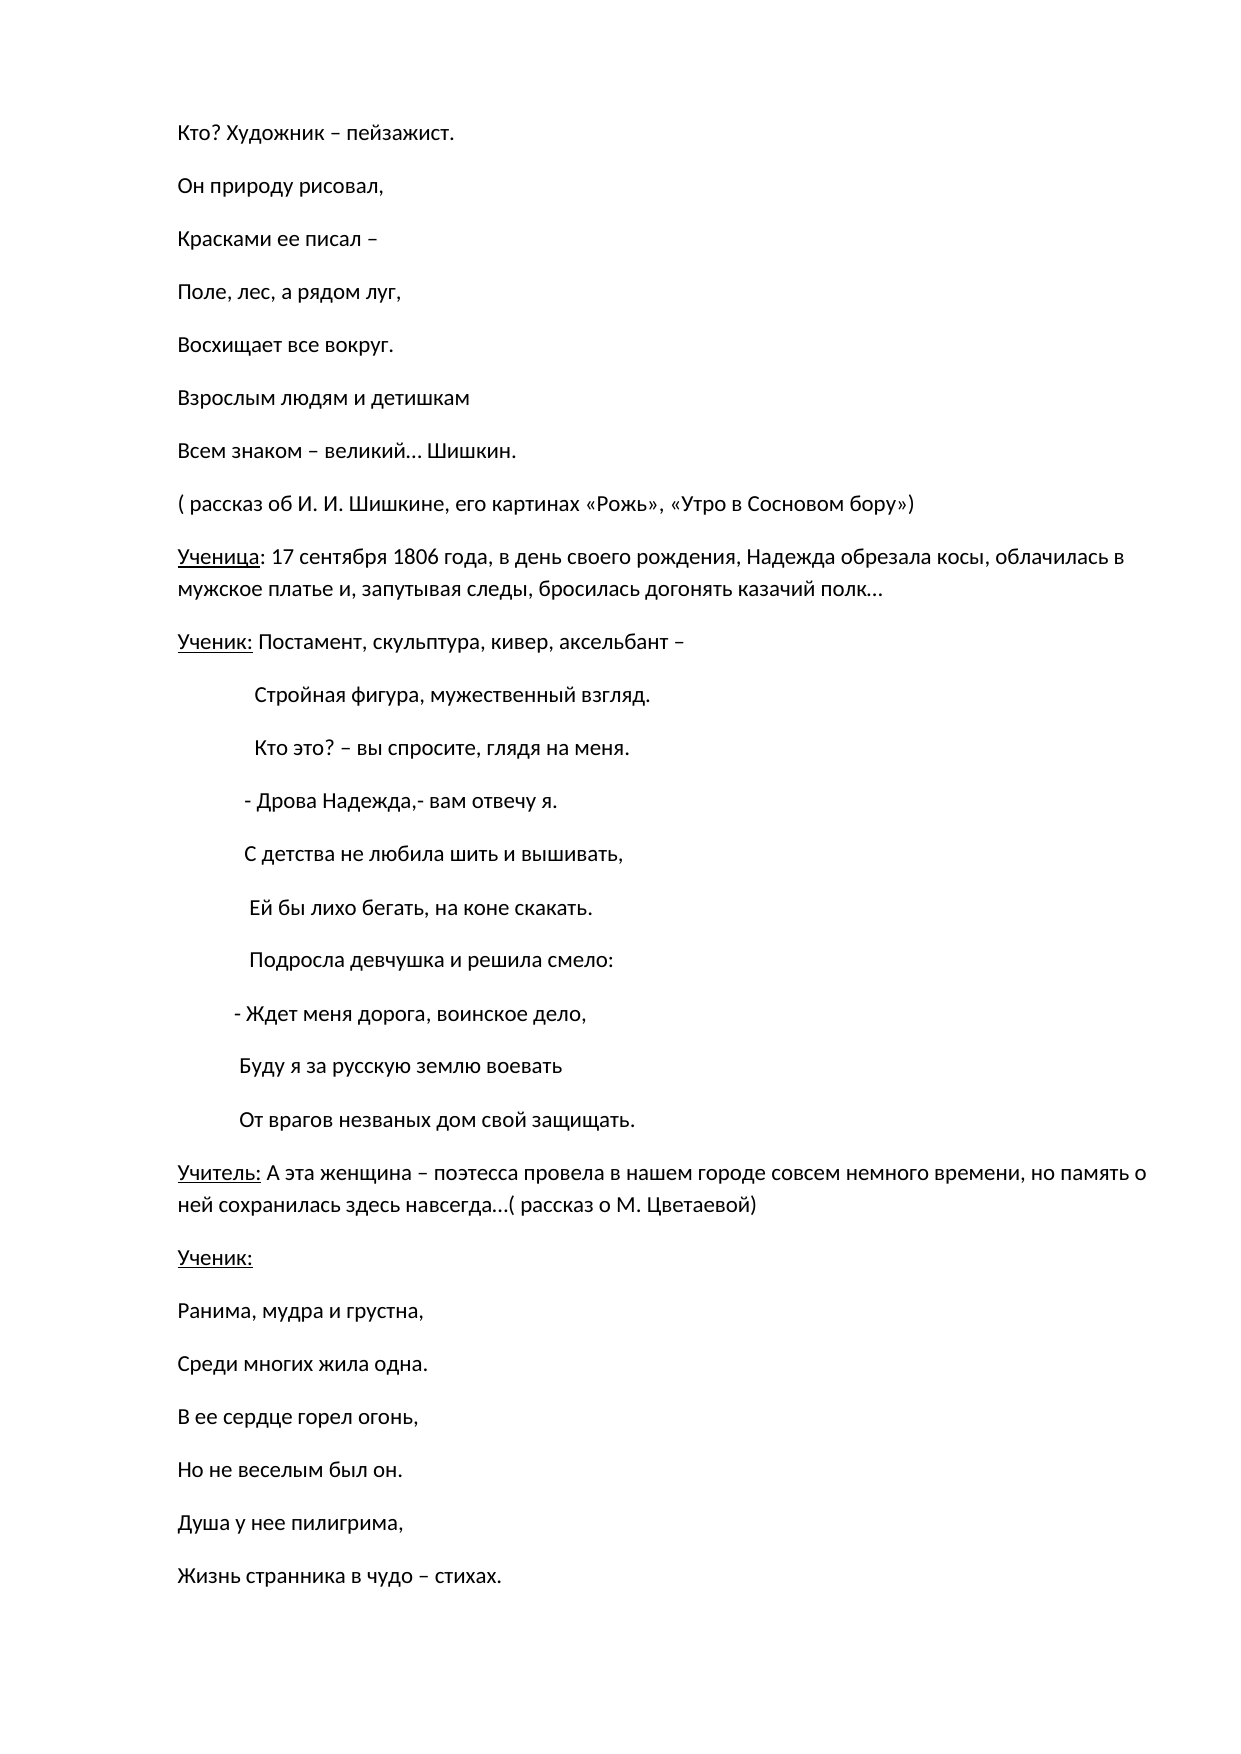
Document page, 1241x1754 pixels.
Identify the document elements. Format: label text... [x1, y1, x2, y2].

text Восхищает все вокруг. [177, 330, 1152, 358]
text - Ждет меня дорога, воинское дело, [177, 999, 1152, 1027]
text Ей бы лихо бегать, на коне скакать. [177, 893, 1152, 921]
text Кто? Художник – пейзажист. [177, 118, 1152, 146]
text Жизнь странника в чудо – стихах. [177, 1561, 1152, 1589]
text Среди многих жила одна. [177, 1349, 1152, 1377]
text Но не веселым был он. [177, 1455, 1152, 1483]
text Он природу рисовал, [177, 171, 1152, 199]
text Буду я за русскую землю воевать [177, 1052, 1152, 1080]
text Стройная фигура, мужественный взгляд. [177, 681, 1152, 708]
text Всем знаком – великий… Шишкин. [177, 436, 1152, 464]
text С детства не любила шить и вышивать, [177, 839, 1152, 868]
text ( рассказ об И. И. Шишкине, его картинах «Рожь», «Утро в Сосновом бору») [177, 489, 1152, 517]
text Ученица: 17 сентября 1806 года, в день своего рождения, Надежда обрезала косы, облачилась в мужское платье и, запутывая следы, бросилась догонять казачий полк… [177, 542, 1152, 602]
text Подросла девчушка и решила смело: [177, 946, 1152, 974]
text От врагов незваных дом свой защищать. [177, 1105, 1152, 1133]
text Поле, лес, а рядом луг, [177, 277, 1152, 305]
text Красками ее писал – [177, 224, 1152, 252]
text Кто это? – вы спросите, глядя на меня. [177, 733, 1152, 762]
text В ее сердце горел огонь, [177, 1402, 1152, 1430]
text Ученик: [177, 1243, 1152, 1271]
text Ученик: Постамент, скульптура, кивер, аксельбант – [177, 627, 1152, 656]
text - Дрова Надежда,- вам отвечу я. [177, 787, 1152, 814]
text Душа у нее пилигрима, [177, 1508, 1152, 1536]
text Взрослым людям и детишкам [177, 383, 1152, 411]
text Учитель: А эта женщина – поэтесса провела в нашем городе совсем немного времени, но память о ней сохранилась здесь навсегда…( рассказ о М. Цветаевой) [177, 1158, 1152, 1218]
text Ранима, мудра и грустна, [177, 1296, 1152, 1324]
